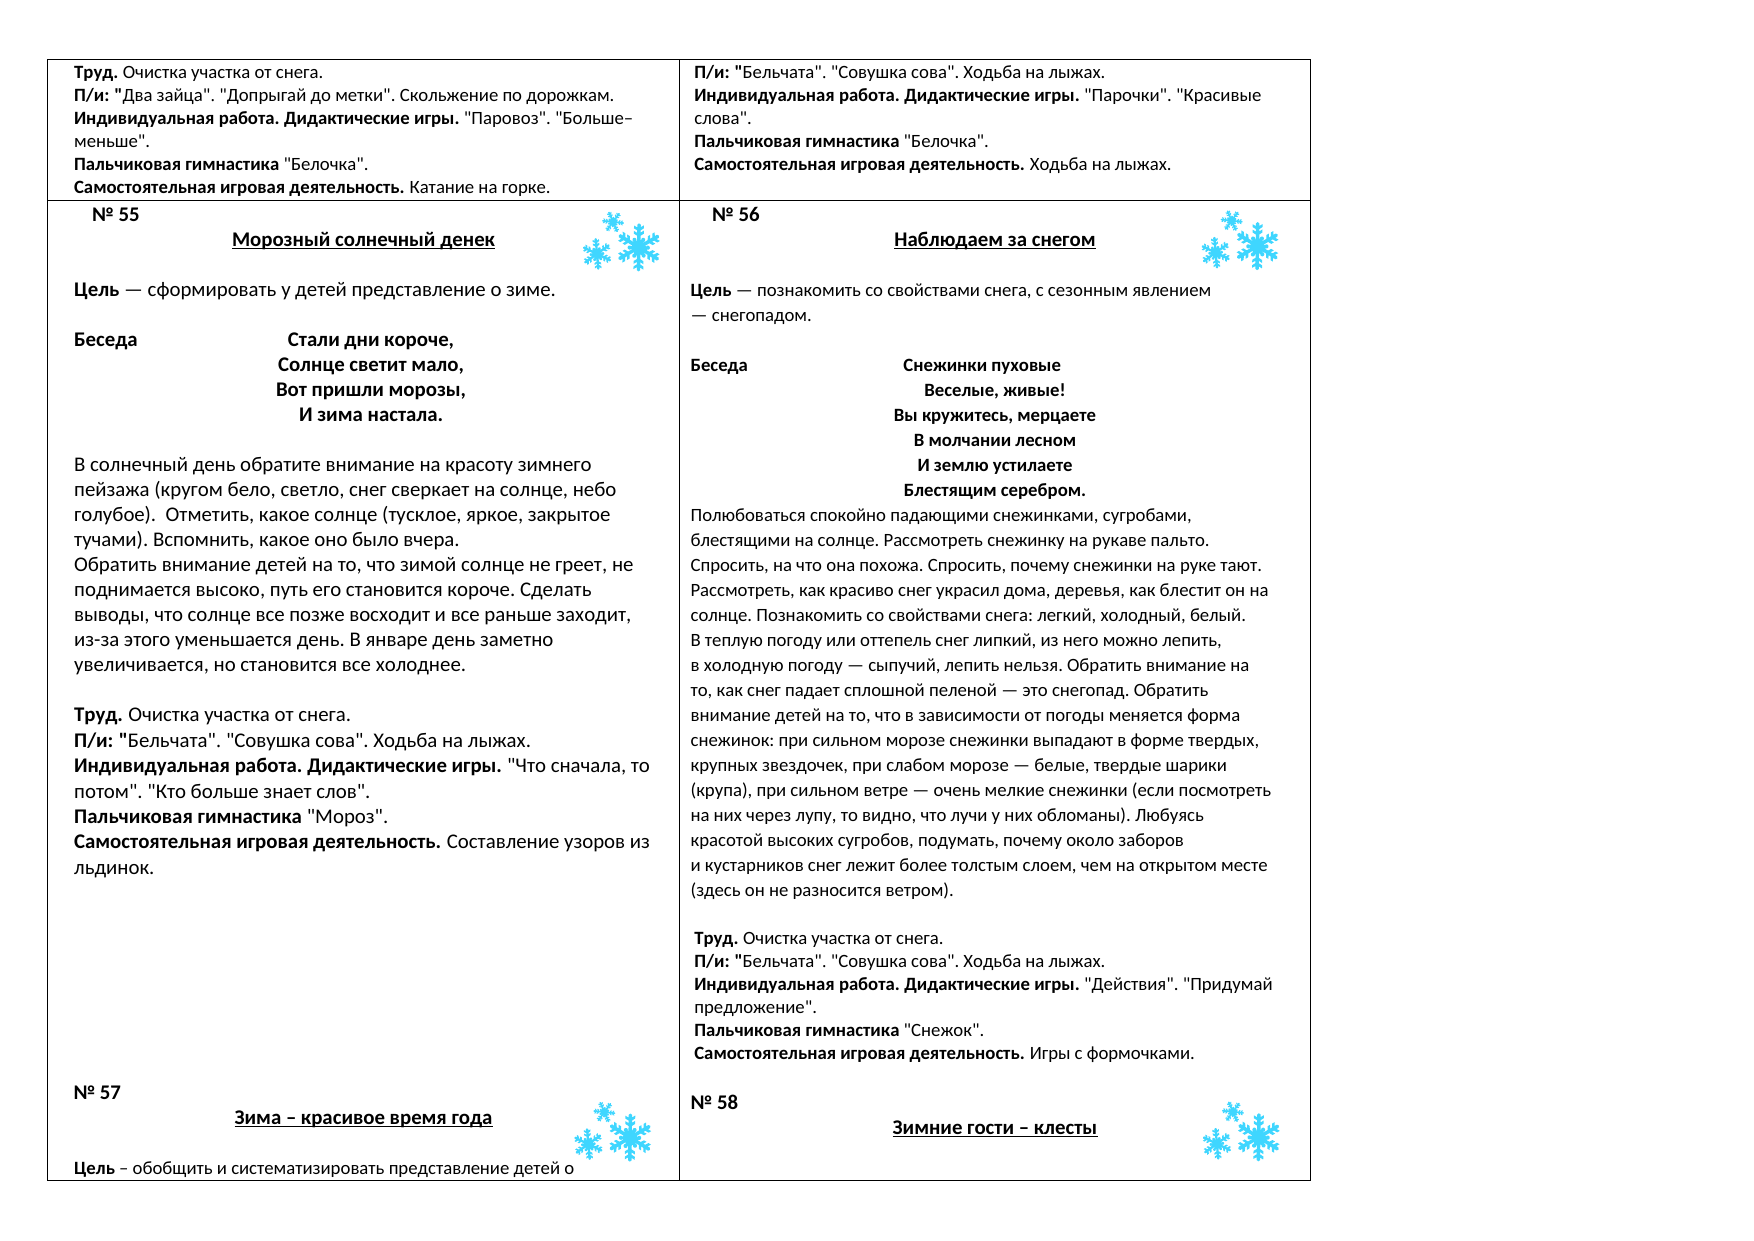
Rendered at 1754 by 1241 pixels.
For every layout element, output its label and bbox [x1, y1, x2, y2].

table_cell [680, 201, 1310, 1179]
table_cell [680, 60, 1310, 200]
table_cell [48, 60, 679, 200]
table_cell [48, 201, 679, 1179]
